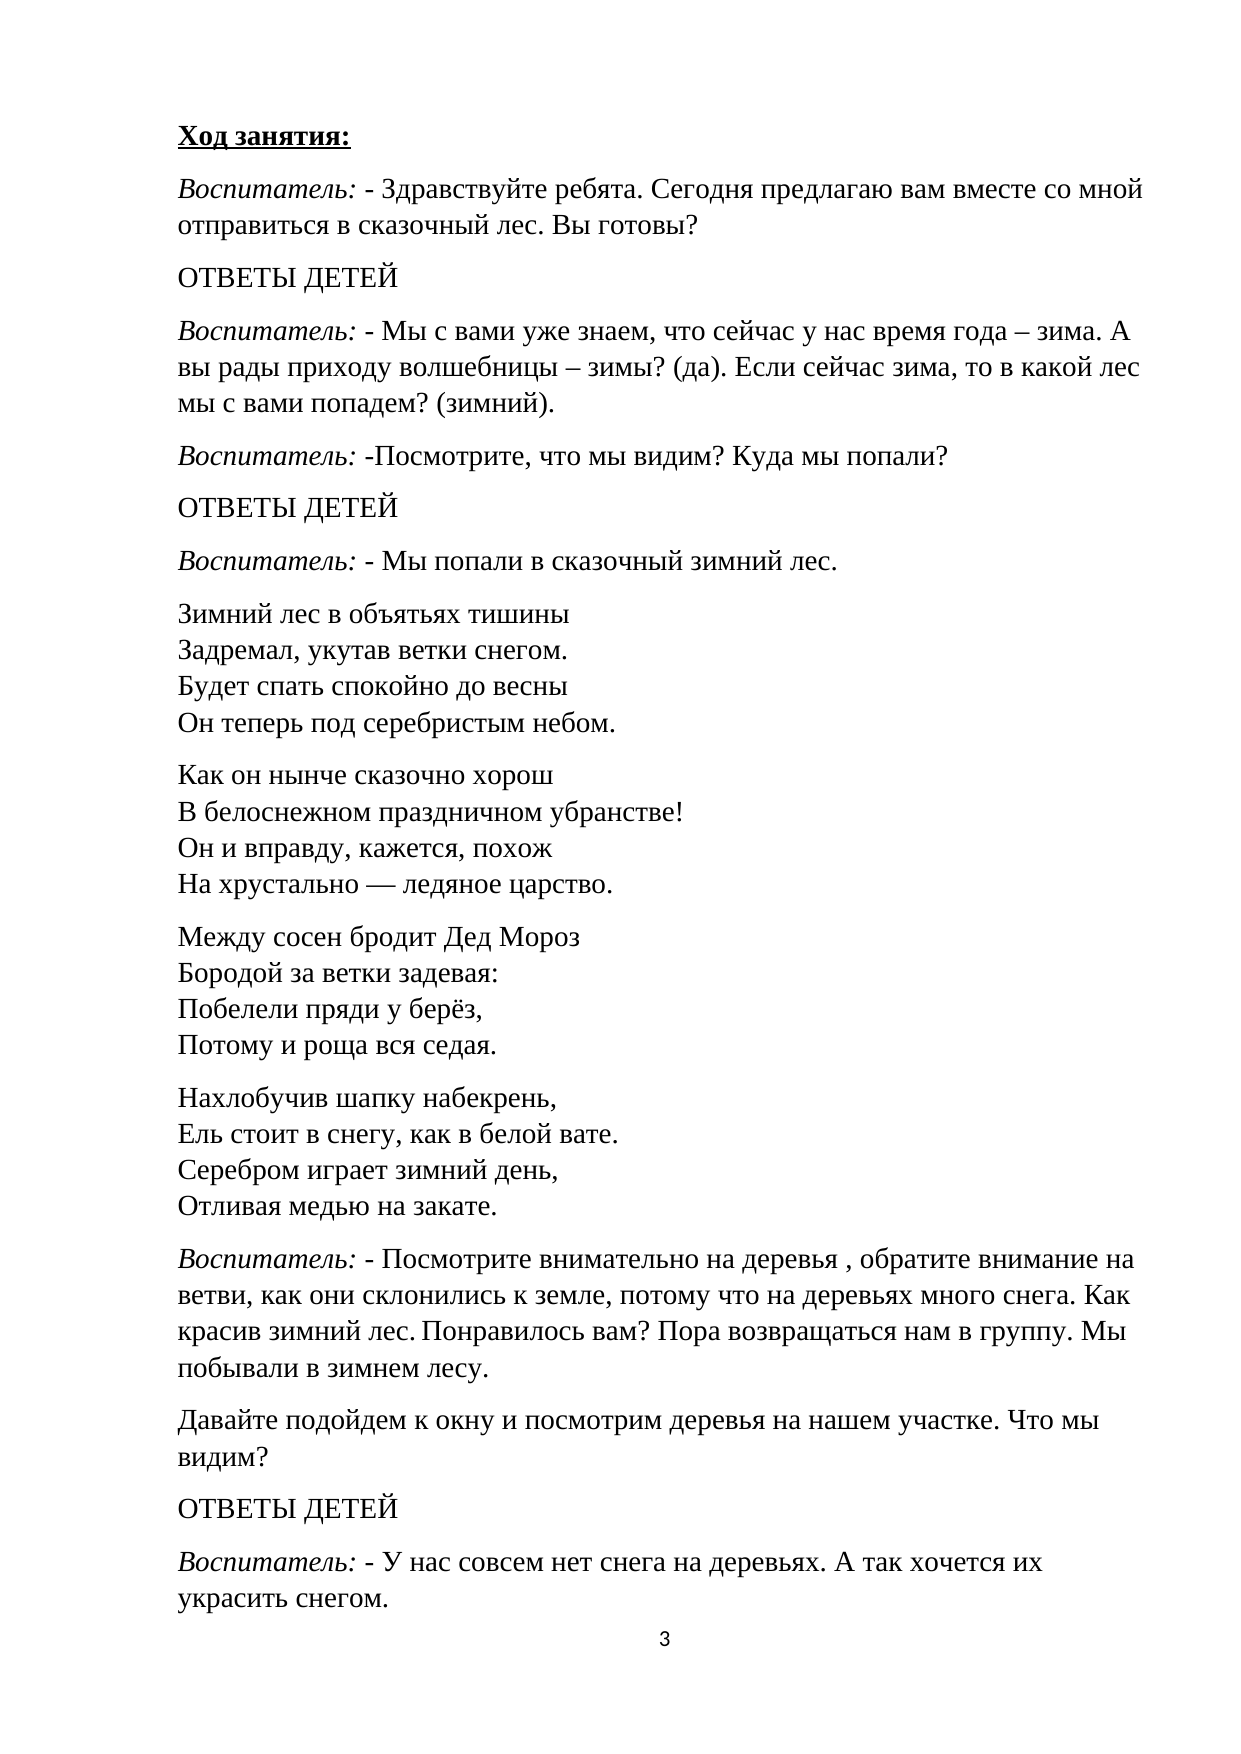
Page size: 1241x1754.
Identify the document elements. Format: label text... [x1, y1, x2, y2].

text ОТВЕТЫ ДЕТЕЙ [177, 260, 1152, 293]
text Зимний лес в объятьях тишины Задремал, укутав ветки снегом. Будет спать спокойно до весны Он теперь под серебристым небом. [177, 596, 1152, 738]
text Воспитатель: -Посмотрите, что мы видим? Куда мы попали? [177, 438, 1152, 471]
text Ход занятия: [177, 118, 1152, 152]
text Давайте подойдем к окну и посмотрим деревья на нашем участке. Что мы видим? [177, 1402, 1152, 1472]
text Воспитатель: - Мы попали в сказочный зимний лес. [177, 543, 1152, 577]
text Воспитатель: - Мы с вами уже знаем, что сейчас у нас время года – зима. А вы рады приходу волшебницы – зимы? (да). Если сейчас зима, то в какой лес мы с вами попадем? (зимний). [177, 313, 1152, 418]
text Воспитатель: - Посмотрите внимательно на деревья , обратите внимание на ветви, как они склонились к земле, потому что на деревьях много снега. Как красив зимний лес. Понравилось вам? Пора возвращаться нам в группу. Мы побывали в зимнем лесу. [177, 1241, 1152, 1383]
text ОТВЕТЫ ДЕТЕЙ [177, 1491, 1152, 1525]
text Воспитатель: - У нас совсем нет снега на деревьях. А так хочется их украсить снегом. [177, 1544, 1152, 1614]
text ОТВЕТЫ ДЕТЕЙ [177, 491, 1152, 524]
text Воспитатель: - Здравствуйте ребята. Сегодня предлагаю вам вместе со мной отправиться в сказочный лес. Вы готовы? [177, 171, 1152, 241]
text Как он нынче сказочно хорош В белоснежном праздничном убранстве! Он и вправду, кажется, похож На хрустально — ледяное царство. [177, 757, 1152, 899]
text Между сосен бродит Дед Мороз Бородой за ветки задевая: Побелели пряди у берёз, Потому и роща вся седая. [177, 919, 1152, 1061]
text Нахлобучив шапку набекрень, Ель стоит в снегу, как в белой вате. Серебром играет зимний день, Отливая медью на закате. [177, 1080, 1152, 1222]
